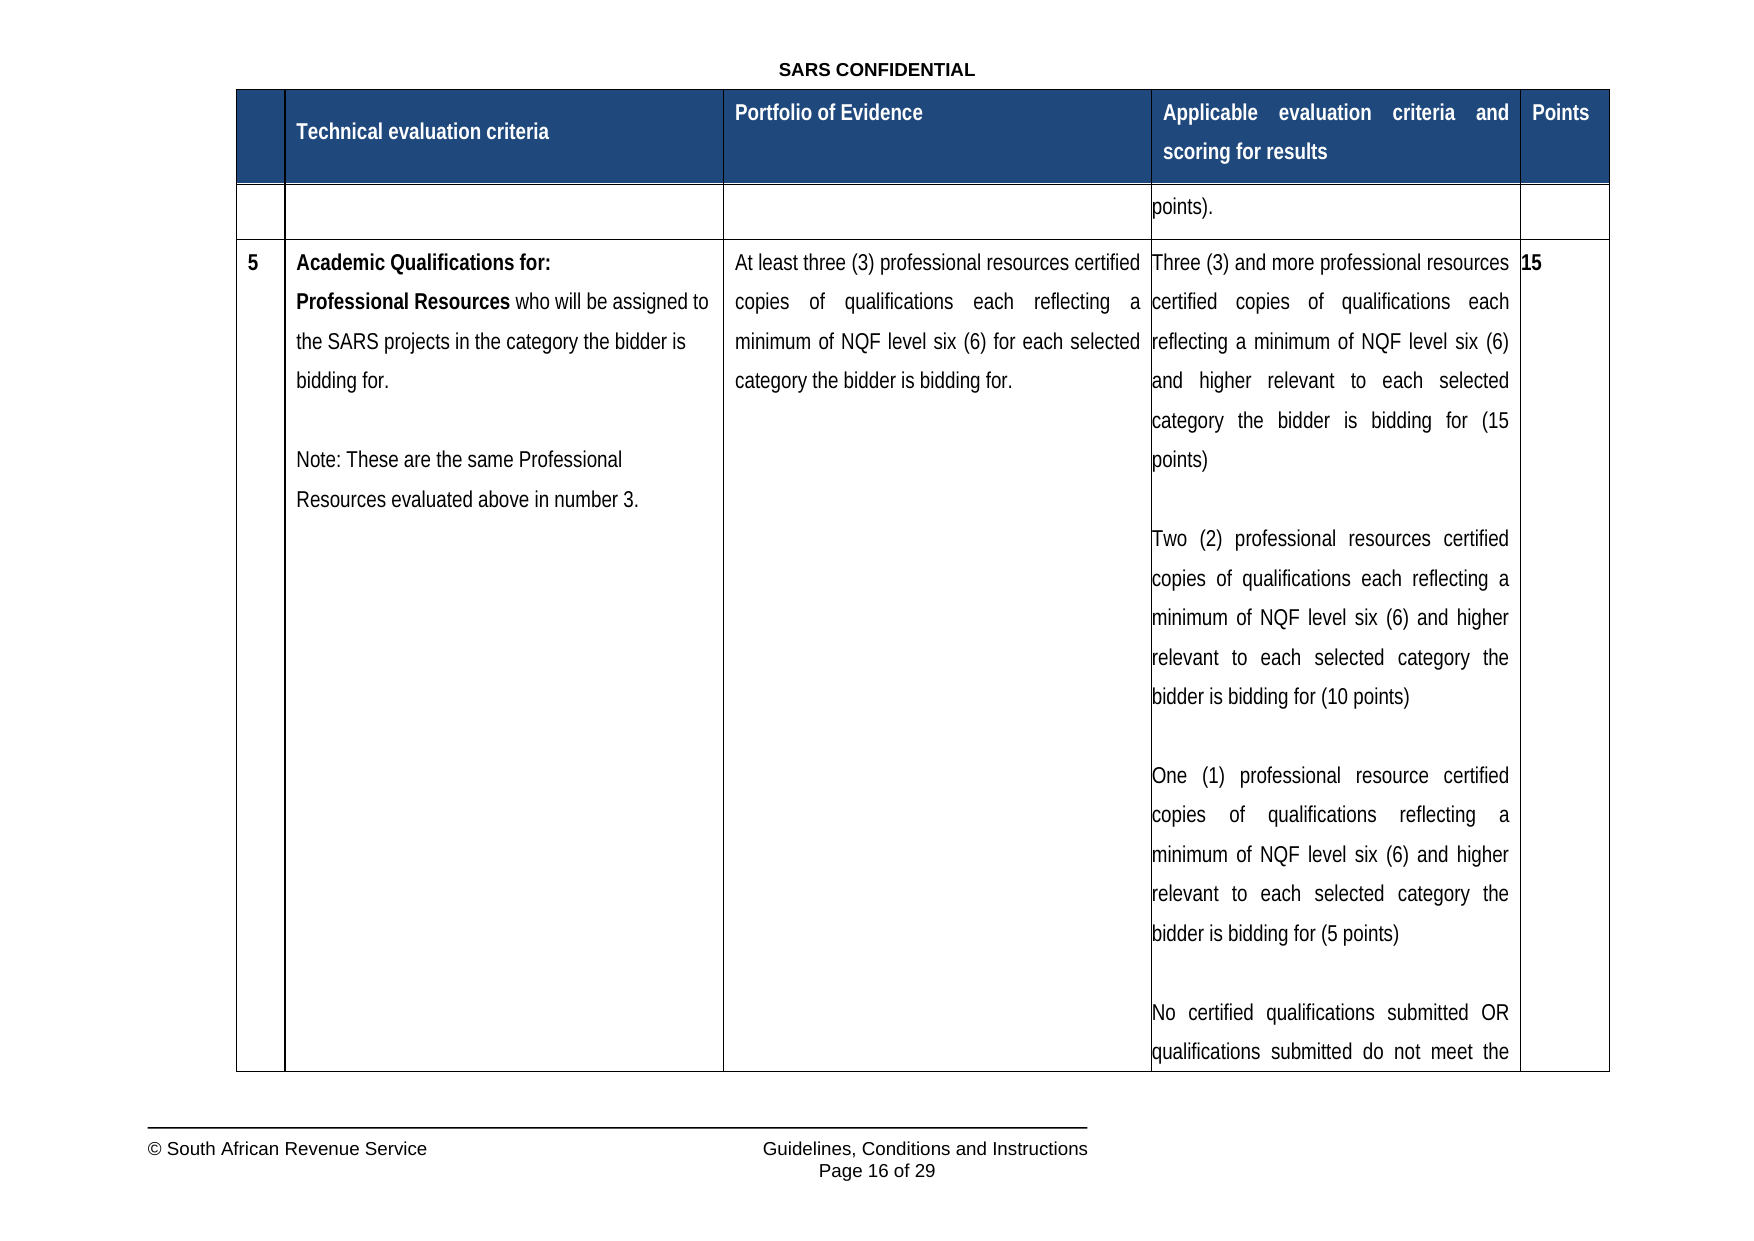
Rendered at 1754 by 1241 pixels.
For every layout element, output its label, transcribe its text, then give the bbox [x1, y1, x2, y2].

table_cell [286, 240, 723, 1071]
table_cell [724, 185, 1151, 239]
table_header Applicable evaluation criteria and scoring for results [1152, 90, 1520, 183]
table_cell 20 [1521, 185, 1609, 239]
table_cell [1152, 240, 1520, 1071]
table_header Technical evaluation criteria [286, 90, 723, 183]
table_header [237, 90, 284, 183]
table_header Points [1521, 90, 1609, 183]
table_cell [1152, 185, 1520, 239]
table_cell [724, 240, 1151, 1071]
table_cell 5 [237, 240, 284, 1071]
table_cell 4 [237, 185, 284, 239]
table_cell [286, 185, 723, 239]
table_header Portfolio of Evidence [724, 90, 1151, 183]
table_cell 15 [1521, 240, 1609, 1071]
